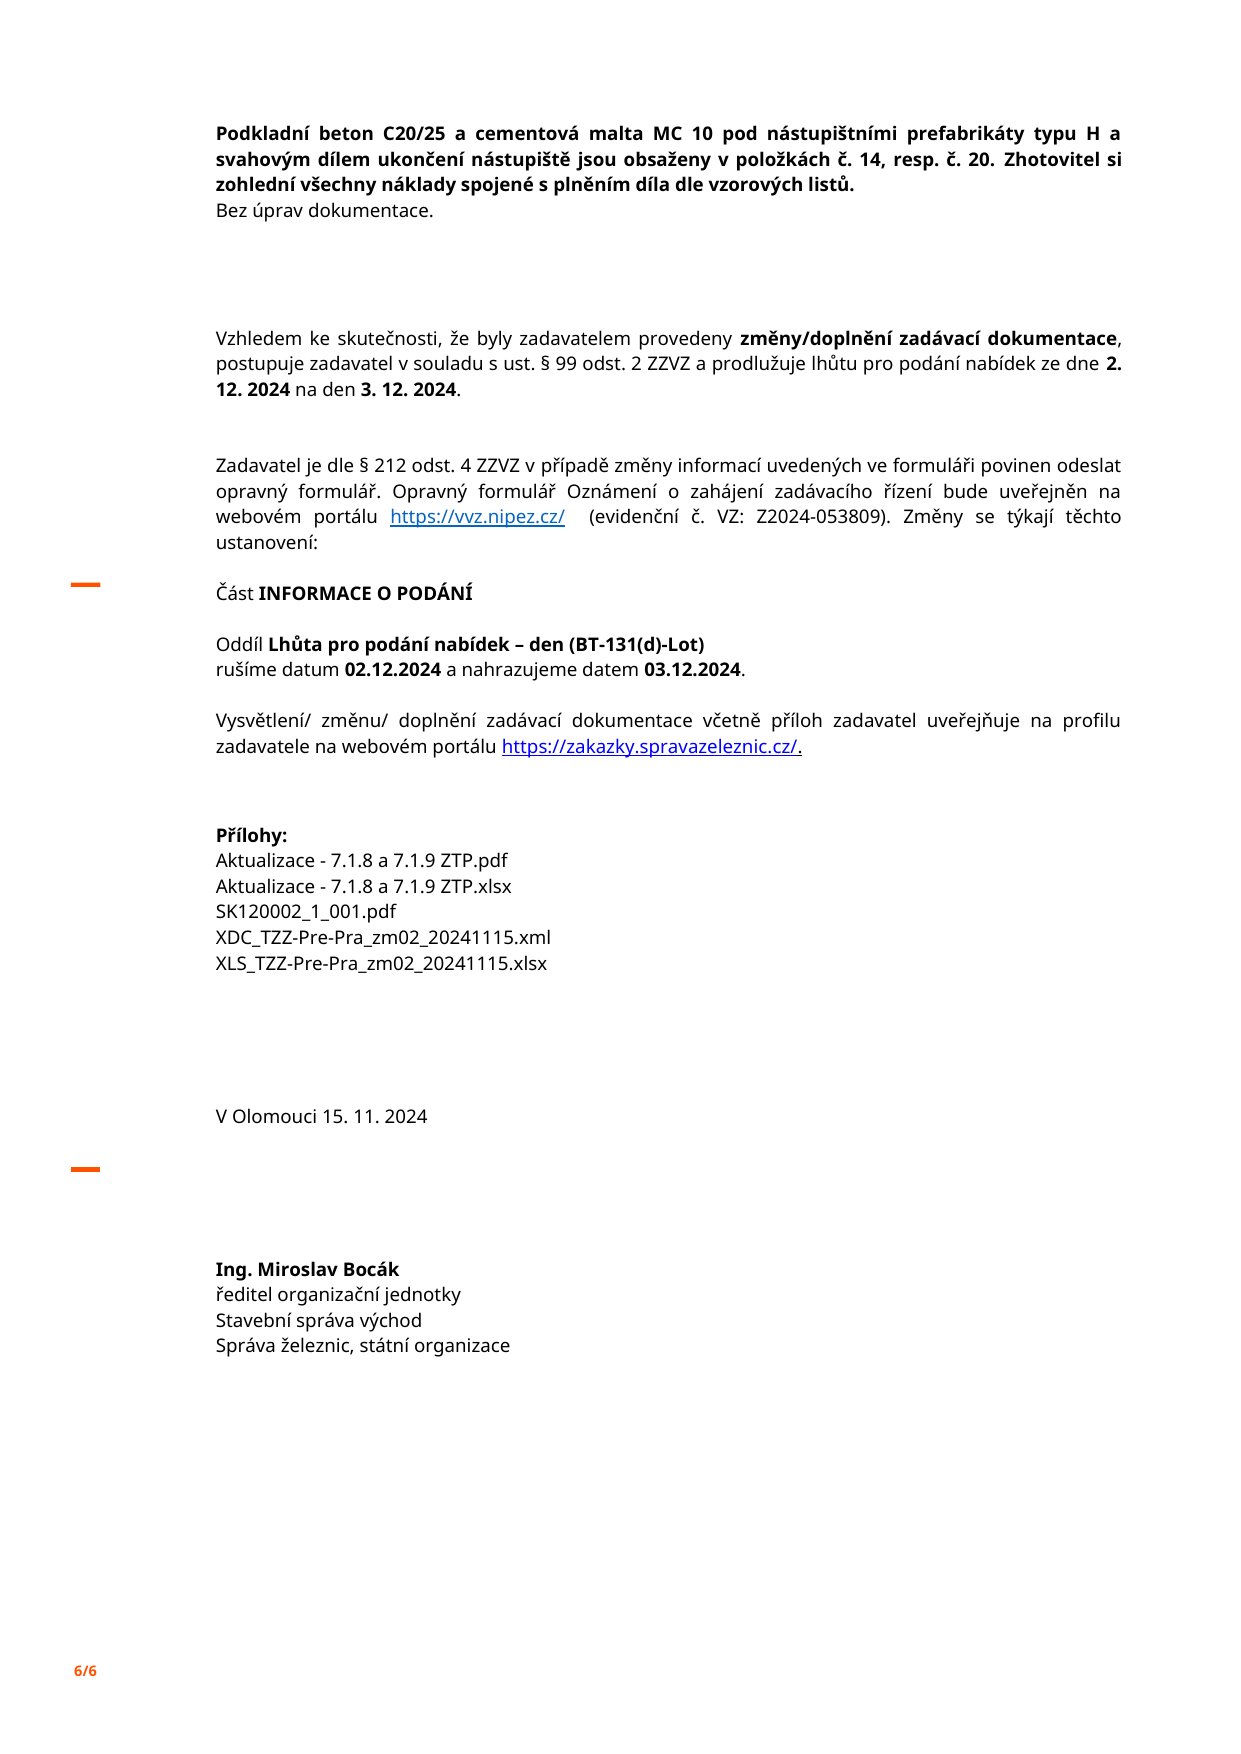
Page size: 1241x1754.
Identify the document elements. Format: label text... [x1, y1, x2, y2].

text V Olomouci 15. 11. 2024 [216, 1103, 1122, 1128]
text XLS_TZZ-Pre-Pra_zm02_20241115.xlsx [216, 950, 1122, 975]
text Oddíl Lhůta pro podání nabídek – den (BT-131(d)-Lot) [216, 631, 1122, 657]
text Správa železnic, státní organizace [216, 1333, 1122, 1358]
text Aktualizace - 7.1.8 a 7.1.9 ZTP.pdf [216, 848, 1122, 873]
text ředitel organizační jednotky [216, 1282, 1122, 1307]
text rušíme datum 02.12.2024 a nahrazujeme datem 03.12.2024. [216, 657, 1122, 682]
text Podkladní beton C20/25 a cementová malta MC 10 pod nástupištními prefabrikáty typu H a svahovým dílem ukončení nástupiště jsou obsaženy v položkách č. 14, resp. č. 20. Zhotovitel si zohlední všechny náklady spojené s plněním díla dle vzorových listů. [216, 121, 1122, 197]
text Vysvětlení/ změnu/ doplnění zadávací dokumentace včetně příloh zadavatel uveřejňuje na profilu zadavatele na webovém portálu https://zakazky.spravazeleznic.cz/. [216, 708, 1122, 759]
list Vzhledem ke skutečnosti, že byly zadavatelem provedeny změny/doplnění zadávací dokumentace, postupuje zadavatel v souladu s ust. § 99 odst. 2 ZZVZ a prodlužuje lhůtu pro podání nabídek ze dne 2. 12. 2024 na den 3. 12. 2024. [216, 325, 1122, 401]
text Zadavatel je dle § 212 odst. 4 ZZVZ v případě změny informací uvedených ve formuláři povinen odeslat opravný formulář. Opravný formulář Oznámení o zahájení zadávacího řízení bude uveřejněn na webovém portálu https://vvz.nipez.cz/ (evidenční č. VZ: Z2024-053809). Změny se týkají těchto ustanovení: [216, 452, 1122, 554]
text Přílohy: [216, 822, 1122, 848]
text XDC_TZZ-Pre-Pra_zm02_20241115.xml [216, 924, 1122, 950]
text Část INFORMACE O PODÁNÍ [216, 580, 1122, 606]
text Aktualizace - 7.1.8 a 7.1.9 ZTP.xlsx [216, 873, 1122, 899]
text Stavební správa východ [216, 1307, 1122, 1333]
text SK120002_1_001.pdf [216, 899, 1122, 924]
text Ing. Miroslav Bocák [216, 1256, 1122, 1282]
text Bez úprav dokumentace. [216, 197, 1122, 223]
